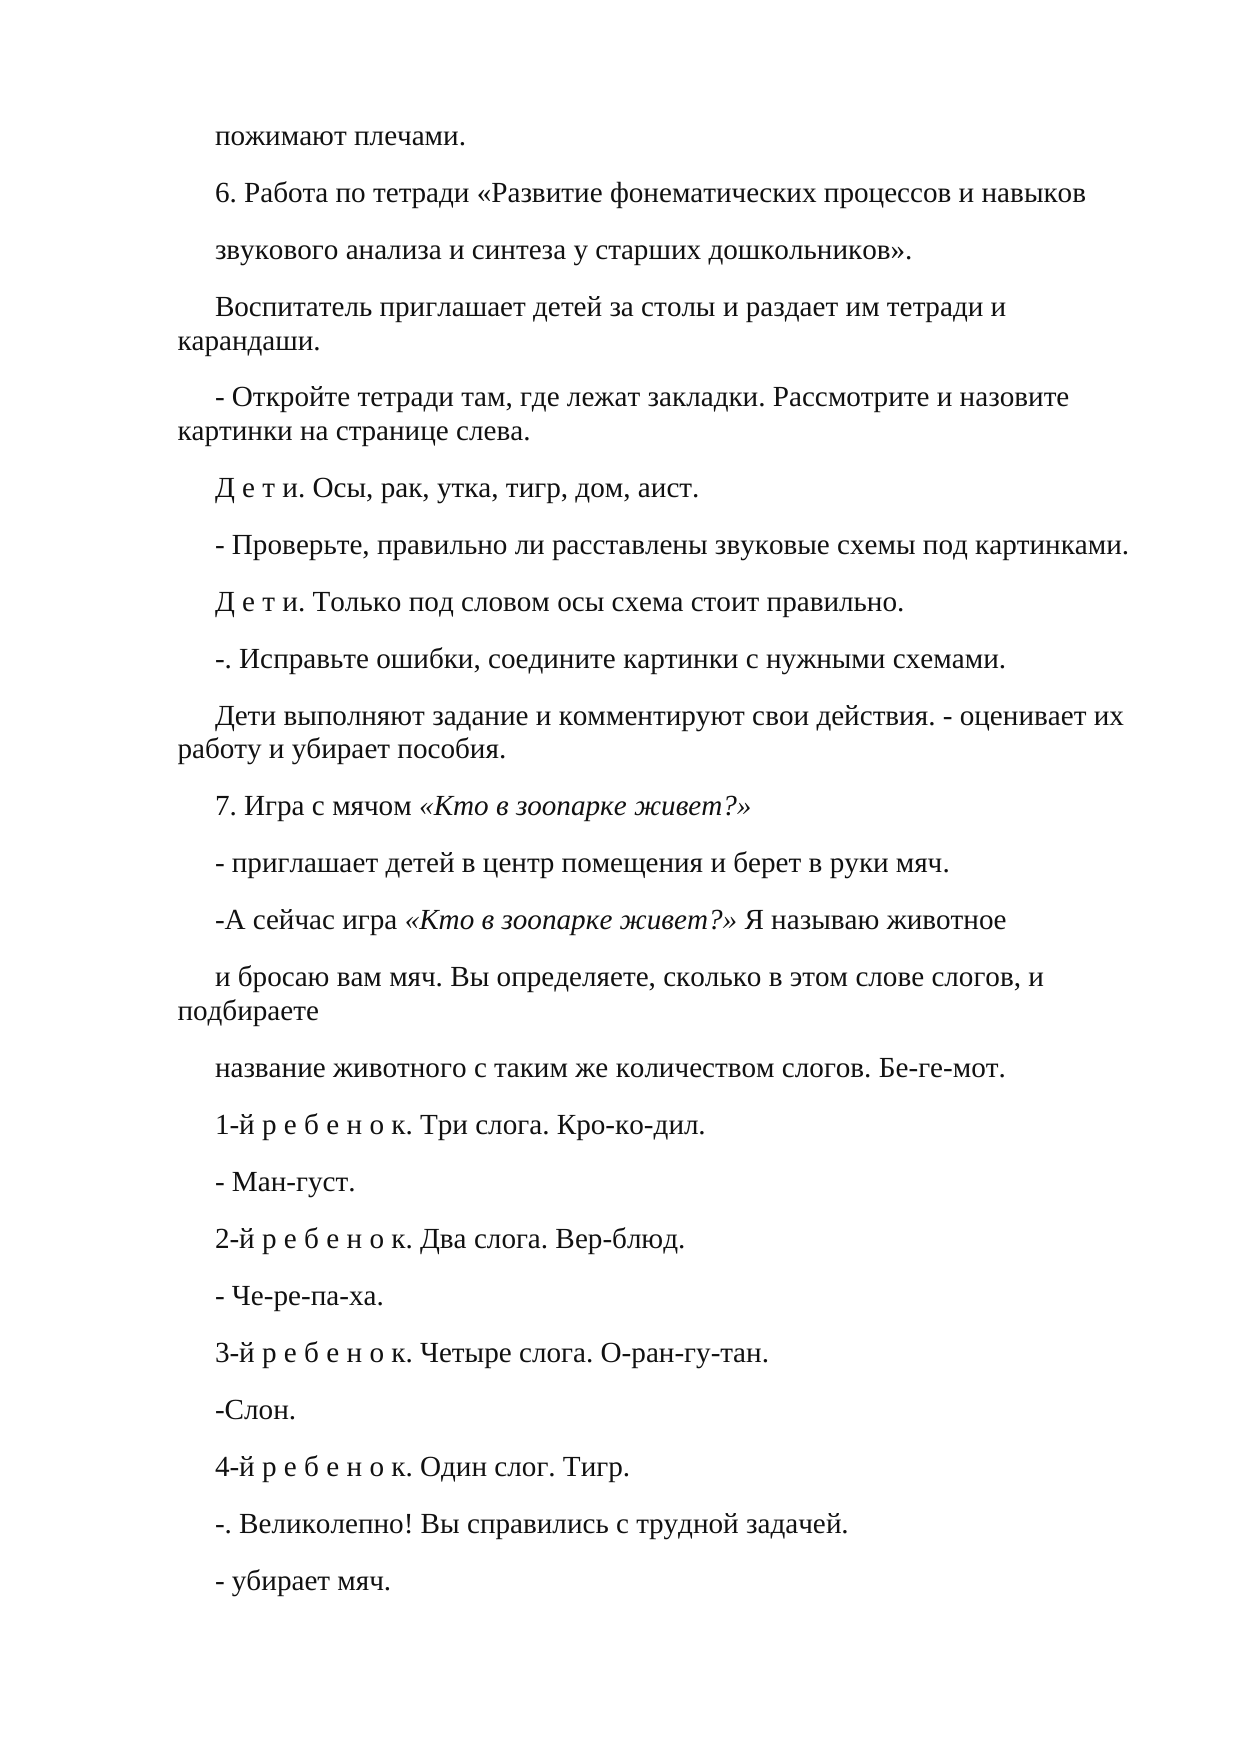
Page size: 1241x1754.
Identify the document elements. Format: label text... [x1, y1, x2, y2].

text название животного с таким же количеством слогов. Бе-ге-мот. [177, 1050, 1152, 1083]
text -. Исправьте ошибки, соедините картинки с нужными схемами. [177, 641, 1152, 674]
text 2-й р е б е н о к. Два слога. Вер-блюд. [177, 1221, 1152, 1254]
text -Слон. [177, 1392, 1152, 1425]
text 7. Игра с мячом «Кто в зоопарке живет?» [177, 788, 1152, 822]
text -. Великолепно! Вы справились с трудной задачей. [177, 1506, 1152, 1539]
text - Откройте тетради там, где лежат закладки. Рассмотрите и назовите картинки на странице слева. [177, 379, 1152, 447]
text Д е т и. Осы, рак, утка, тигр, дом, аист. [177, 470, 1152, 504]
text 1-й р е б е н о к. Три слога. Кро-ко-дил. [177, 1107, 1152, 1141]
text 4-й р е б е н о к. Один слог. Тигр. [177, 1449, 1152, 1482]
text пожимают плечами. [177, 118, 1152, 152]
text 6. Работа по тетради «Развитие фонематических процессов и навыков [177, 175, 1152, 209]
text -А сейчас игра «Кто в зоопарке живет?» Я называю животное [177, 902, 1152, 936]
text и бросаю вам мяч. Вы определяете, сколько в этом слове слогов, и подбираете [177, 959, 1152, 1027]
text - приглашает детей в центр помещения и берет в руки мяч. [177, 846, 1152, 879]
text Воспитатель приглашает детей за столы и раздает им тетради и карандаши. [177, 289, 1152, 356]
text 3-й р е б е н о к. Четыре слога. О-ран-гу-тан. [177, 1335, 1152, 1368]
text - Проверьте, правильно ли расставлены звуковые схемы под картинками. [177, 527, 1152, 561]
text - Че-ре-па-ха. [177, 1278, 1152, 1311]
text - убирает мяч. [177, 1563, 1152, 1596]
text Дети выполняют задание и комментируют свои действия. - оценивает их работу и убирает пособия. [177, 698, 1152, 765]
text звукового анализа и синтеза у старших дошкольников». [177, 232, 1152, 266]
text Д е т и. Только под словом осы схема стоит правильно. [177, 584, 1152, 618]
text - Ман-густ. [177, 1164, 1152, 1197]
